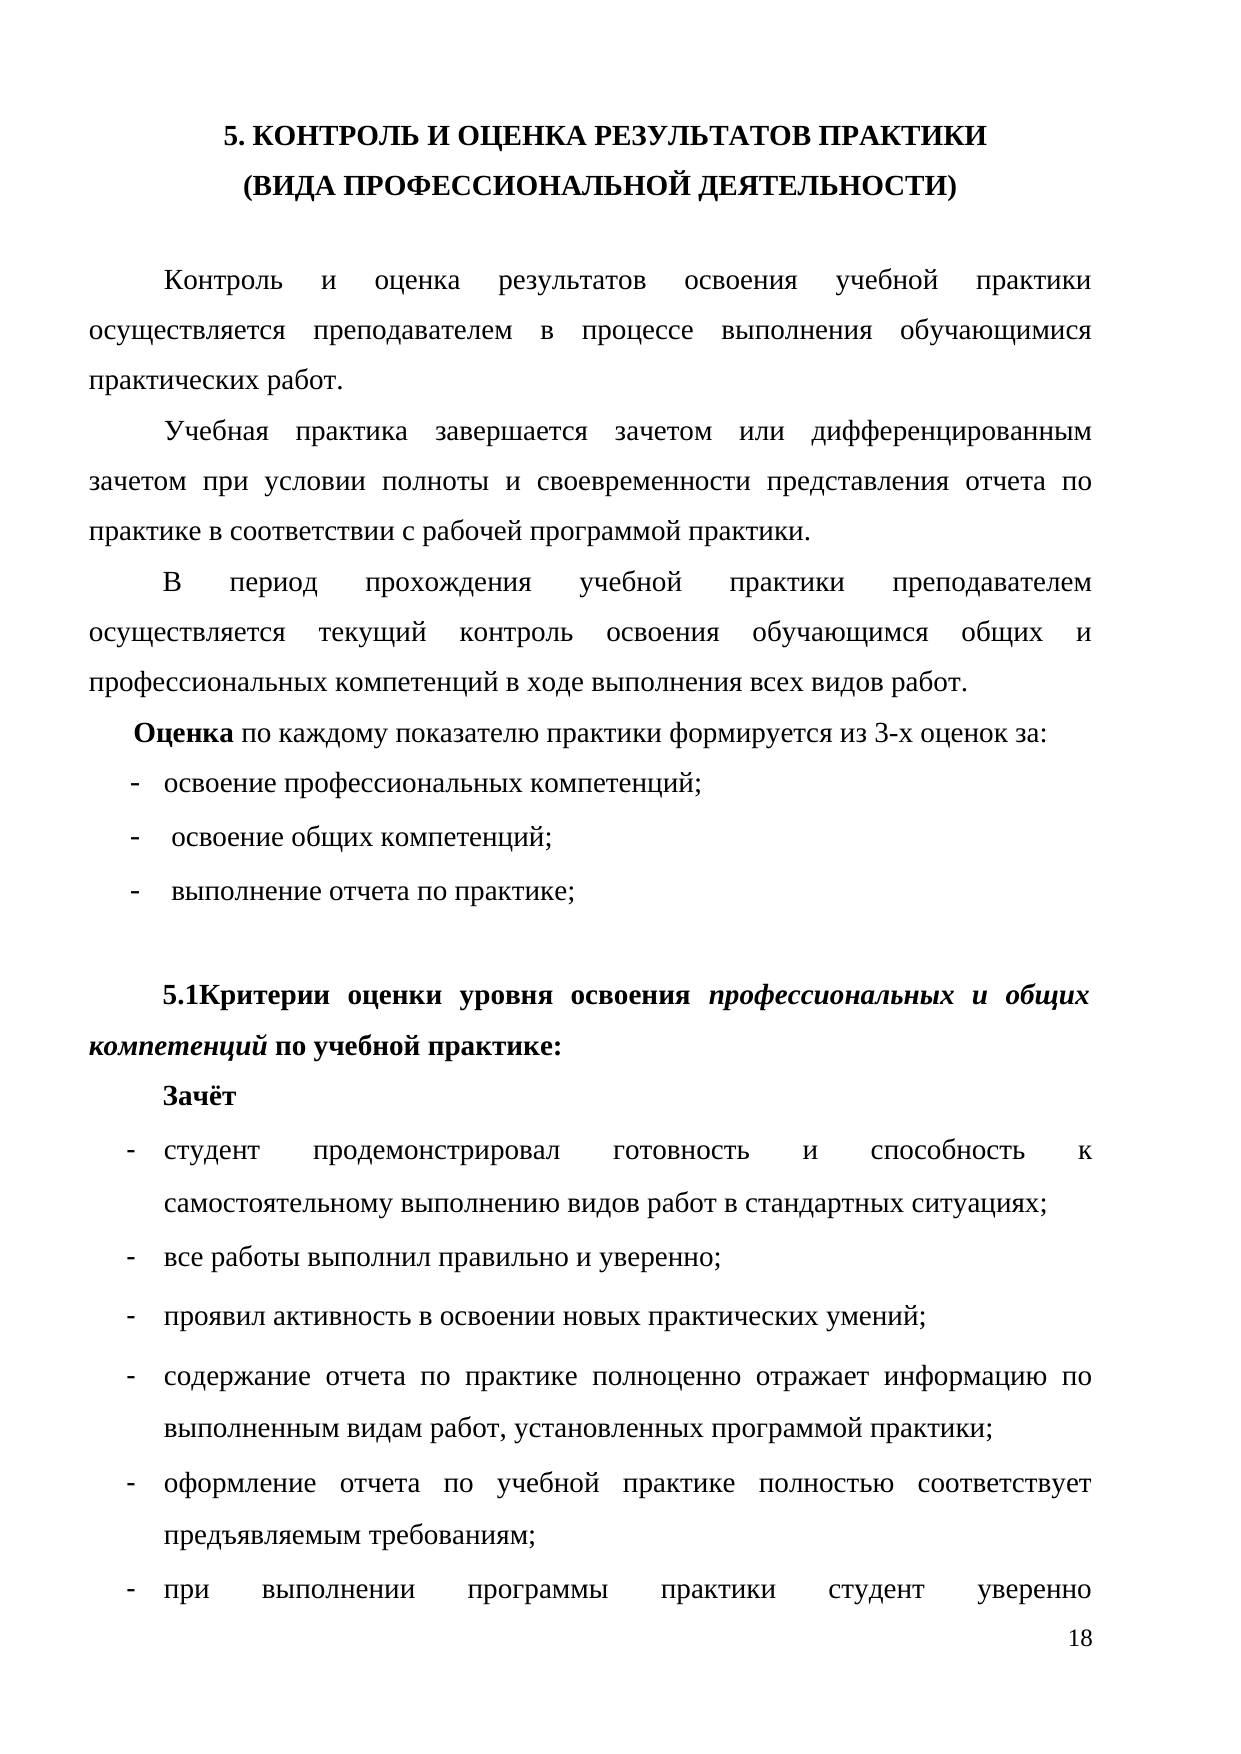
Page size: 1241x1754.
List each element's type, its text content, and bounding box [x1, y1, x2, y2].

text В период прохождения учебной практики преподавателем осуществляется текущий контроль освоения обучающимся общих и профессиональных компетенций в ходе выполнения всех видов работ. [89, 564, 1092, 698]
text Контроль и оценка результатов освоения учебной практики осуществляется преподавателем в процессе выполнения обучающимися практических работ. [89, 262, 1092, 396]
list выполнение отчета по практике; [126, 873, 1092, 909]
text (ВИДА ПРОФЕССИОНАЛЬНОЙ ДЕЯТЕЛЬНОСТИ) [89, 168, 1092, 202]
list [126, 1568, 1092, 1607]
list содержание отчета по практике полноценно отражает информацию по выполненным видам работ, установленных программой практики; [126, 1354, 1092, 1444]
list освоение профессиональных компетенций; [126, 765, 1092, 801]
list все работы выполнил правильно и уверенно; [126, 1235, 1092, 1275]
subtitle 5. КОНТРОЛЬ И ОЦЕНКА РЕЗУЛЬТАТОВ ПРАКТИКИ [89, 118, 1092, 152]
text Зачёт [89, 1078, 1092, 1112]
text 5.1Критерии оценки уровня освоения профессиональных и общих компетенций по учебной практике: [89, 977, 1092, 1061]
list освоение общих компетенций; [126, 819, 1092, 855]
list проявил активность в освоении новых практических умений; [126, 1295, 1092, 1334]
list оформление отчета по учебной практике полностью соответствует предъявляемым требованиям; [126, 1461, 1092, 1551]
list студент продемонстрировал готовность и способность к самостоятельному выполнению видов работ в стандартных ситуациях; [126, 1128, 1092, 1218]
text Оценка по каждому показателю практики формируется из 3-х оценок за: [89, 715, 1092, 748]
text Учебная практика завершается зачетом или дифференцированным зачетом при условии полноты и своевременности представления отчета по практике в соответствии с рабочей программой практики. [89, 413, 1092, 547]
